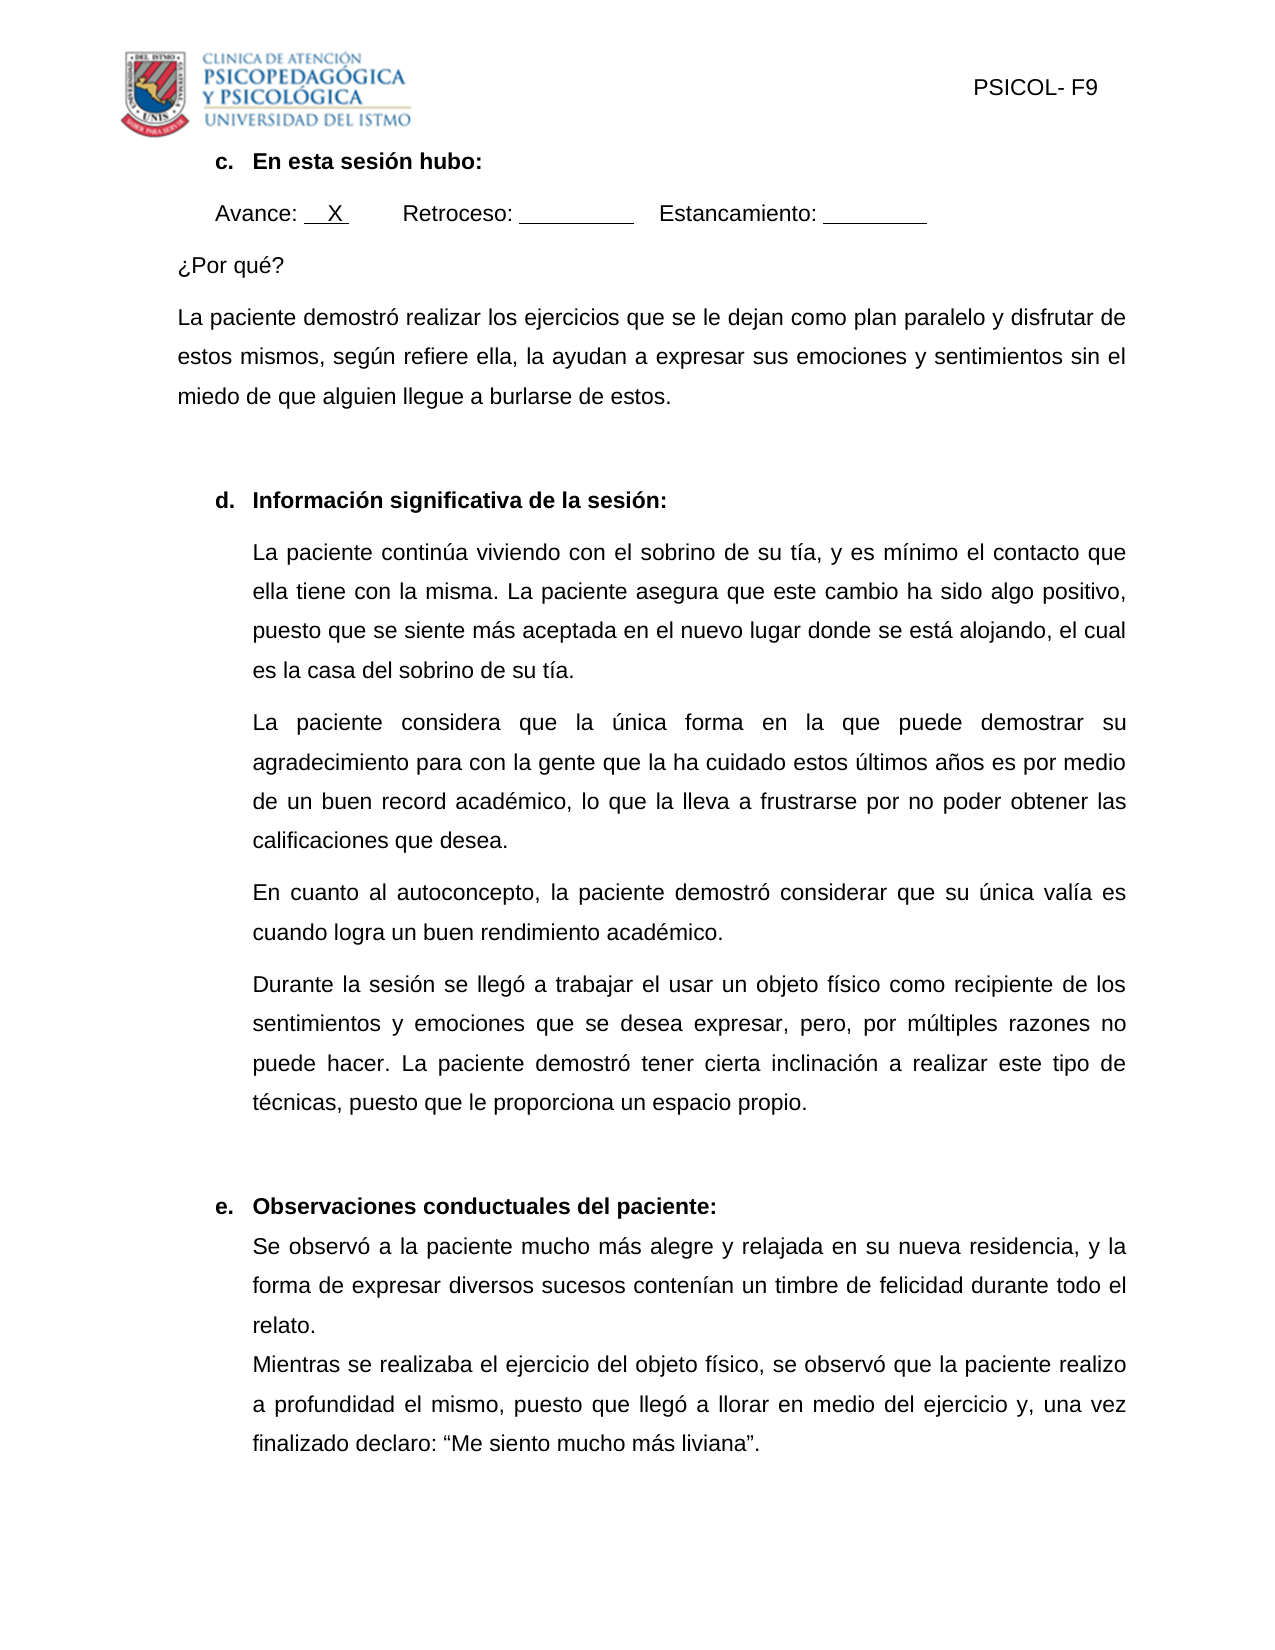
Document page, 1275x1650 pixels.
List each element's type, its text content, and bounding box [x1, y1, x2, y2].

list Observaciones conductuales del paciente: [215, 1193, 1127, 1219]
text Avance: X Retroceso: Estancamiento: [215, 200, 1127, 226]
list Mientras se realizaba el ejercicio del objeto físico, se observó que la paciente realizo a profundidad el mismo, puesto que llegó a llorar en medio del ejercicio y, una vez finalizado declaro: “Me siento mucho más liviana”. [252, 1351, 1127, 1456]
text La paciente demostró realizar los ejercicios que se le dejan como plan paralelo y disfrutar de estos mismos, según refiere ella, la ayudan a expresar sus emociones y sentimientos sin el miedo de que alguien llegue a burlarse de estos. [177, 304, 1127, 409]
text En cuanto al autoconcepto, la paciente demostró considerar que su única valía es cuando logra un buen rendimiento académico. [252, 879, 1127, 945]
list Información significativa de la sesión: [215, 487, 1127, 513]
picture [65, 20, 437, 148]
list Se observó a la paciente mucho más alegre y relajada en su nueva residencia, y la forma de expresar diversos sucesos contenían un timbre de felicidad durante todo el relato. [252, 1233, 1127, 1338]
text La paciente considera que la única forma en la que puede demostrar su agradecimiento para con la gente que la ha cuidado estos últimos años es por medio de un buen record académico, lo que la lleva a frustrarse por no poder obtener las calificaciones que desea. [252, 709, 1127, 854]
text La paciente continúa viviendo con el sobrino de su tía, y es mínimo el contacto que ella tiene con la misma. La paciente asegura que este cambio ha sido algo positivo, puesto que se siente más aceptada en el nuevo lugar donde se está alojando, el cual es la casa del sobrino de su tía. [252, 538, 1127, 683]
text ¿Por qué? [177, 252, 1127, 278]
text Durante la sesión se llegó a trabajar el usar un objeto físico como recipiente de los sentimientos y emociones que se desea expresar, pero, por múltiples razones no puede hacer. La paciente demostró tener cierta inclinación a realizar este tipo de técnicas, puesto que le proporciona un espacio propio. [252, 971, 1127, 1116]
list En esta sesión hubo: [215, 148, 1127, 174]
